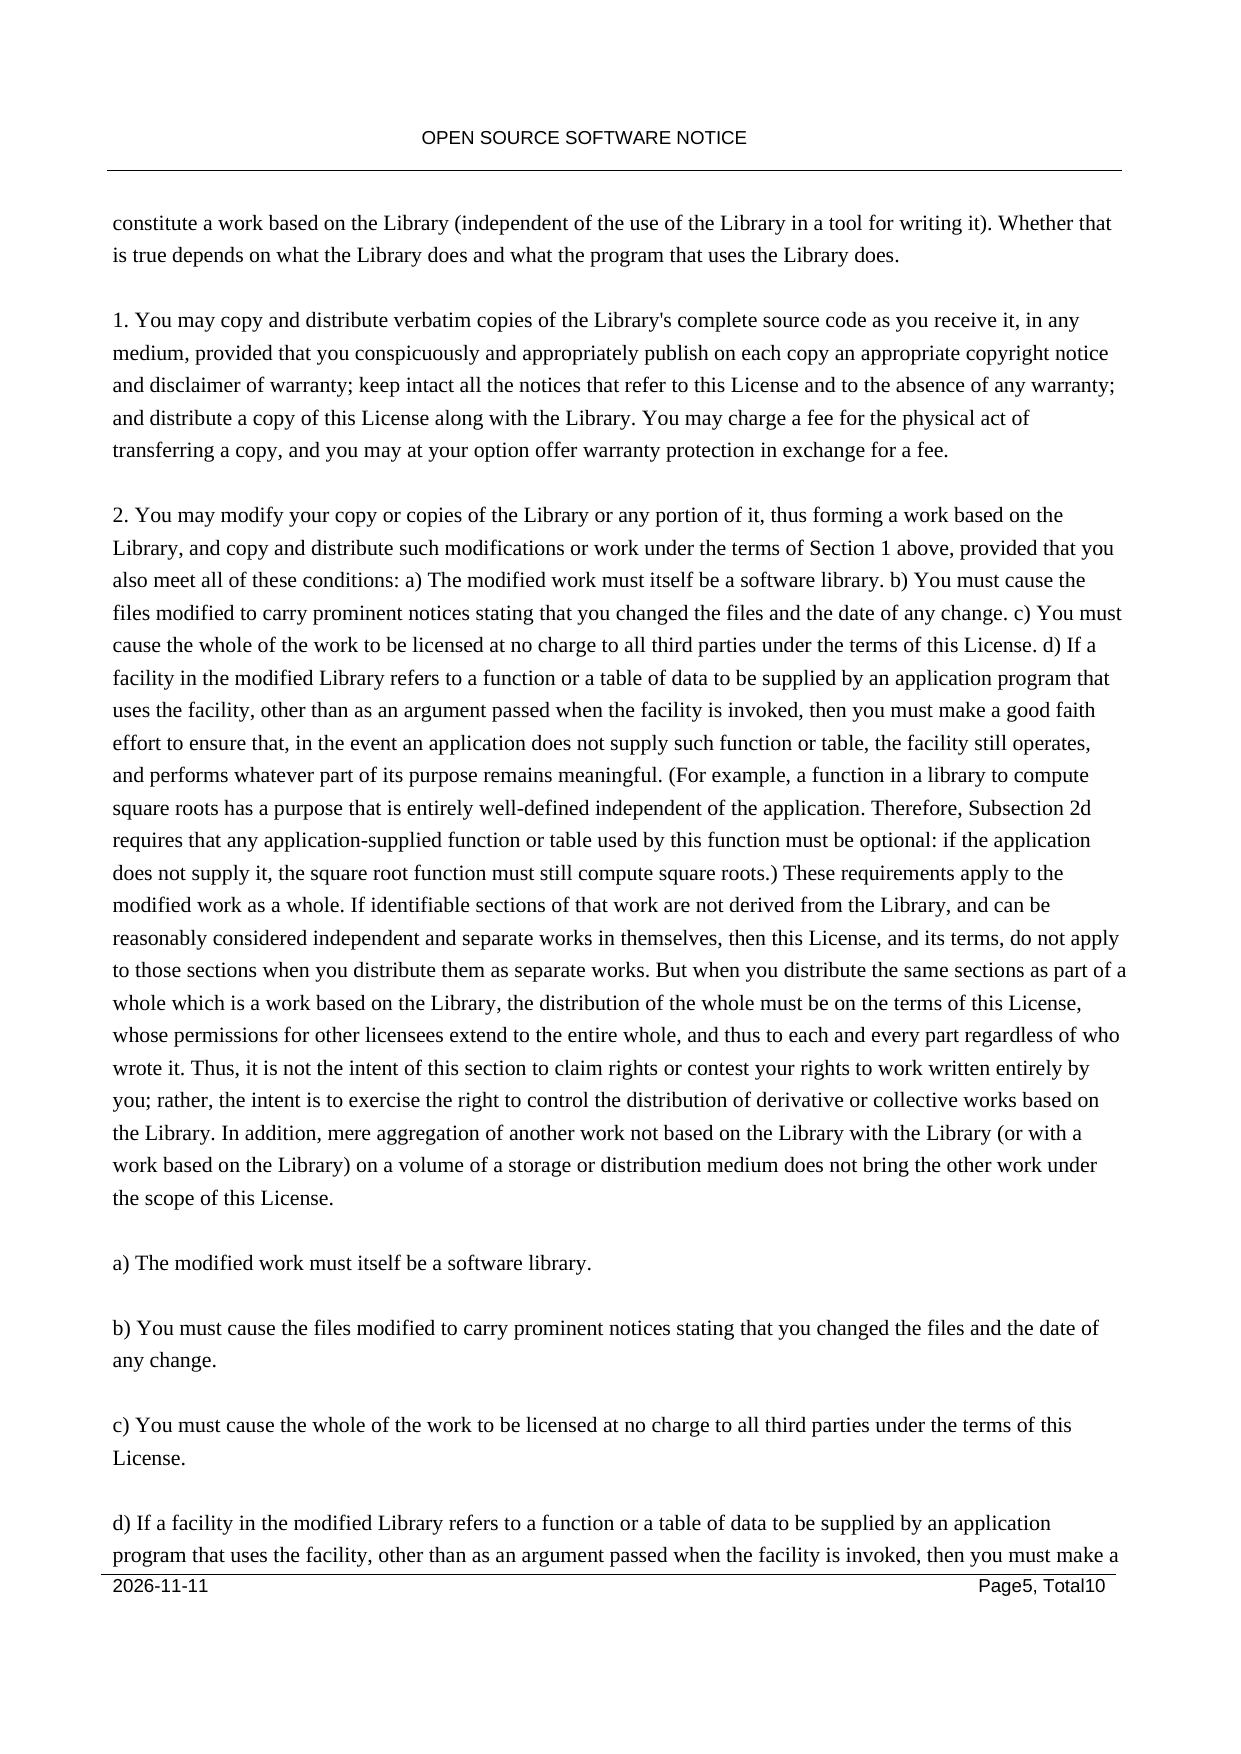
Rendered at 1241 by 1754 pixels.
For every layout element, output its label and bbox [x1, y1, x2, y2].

text [112, 206, 1128, 1571]
